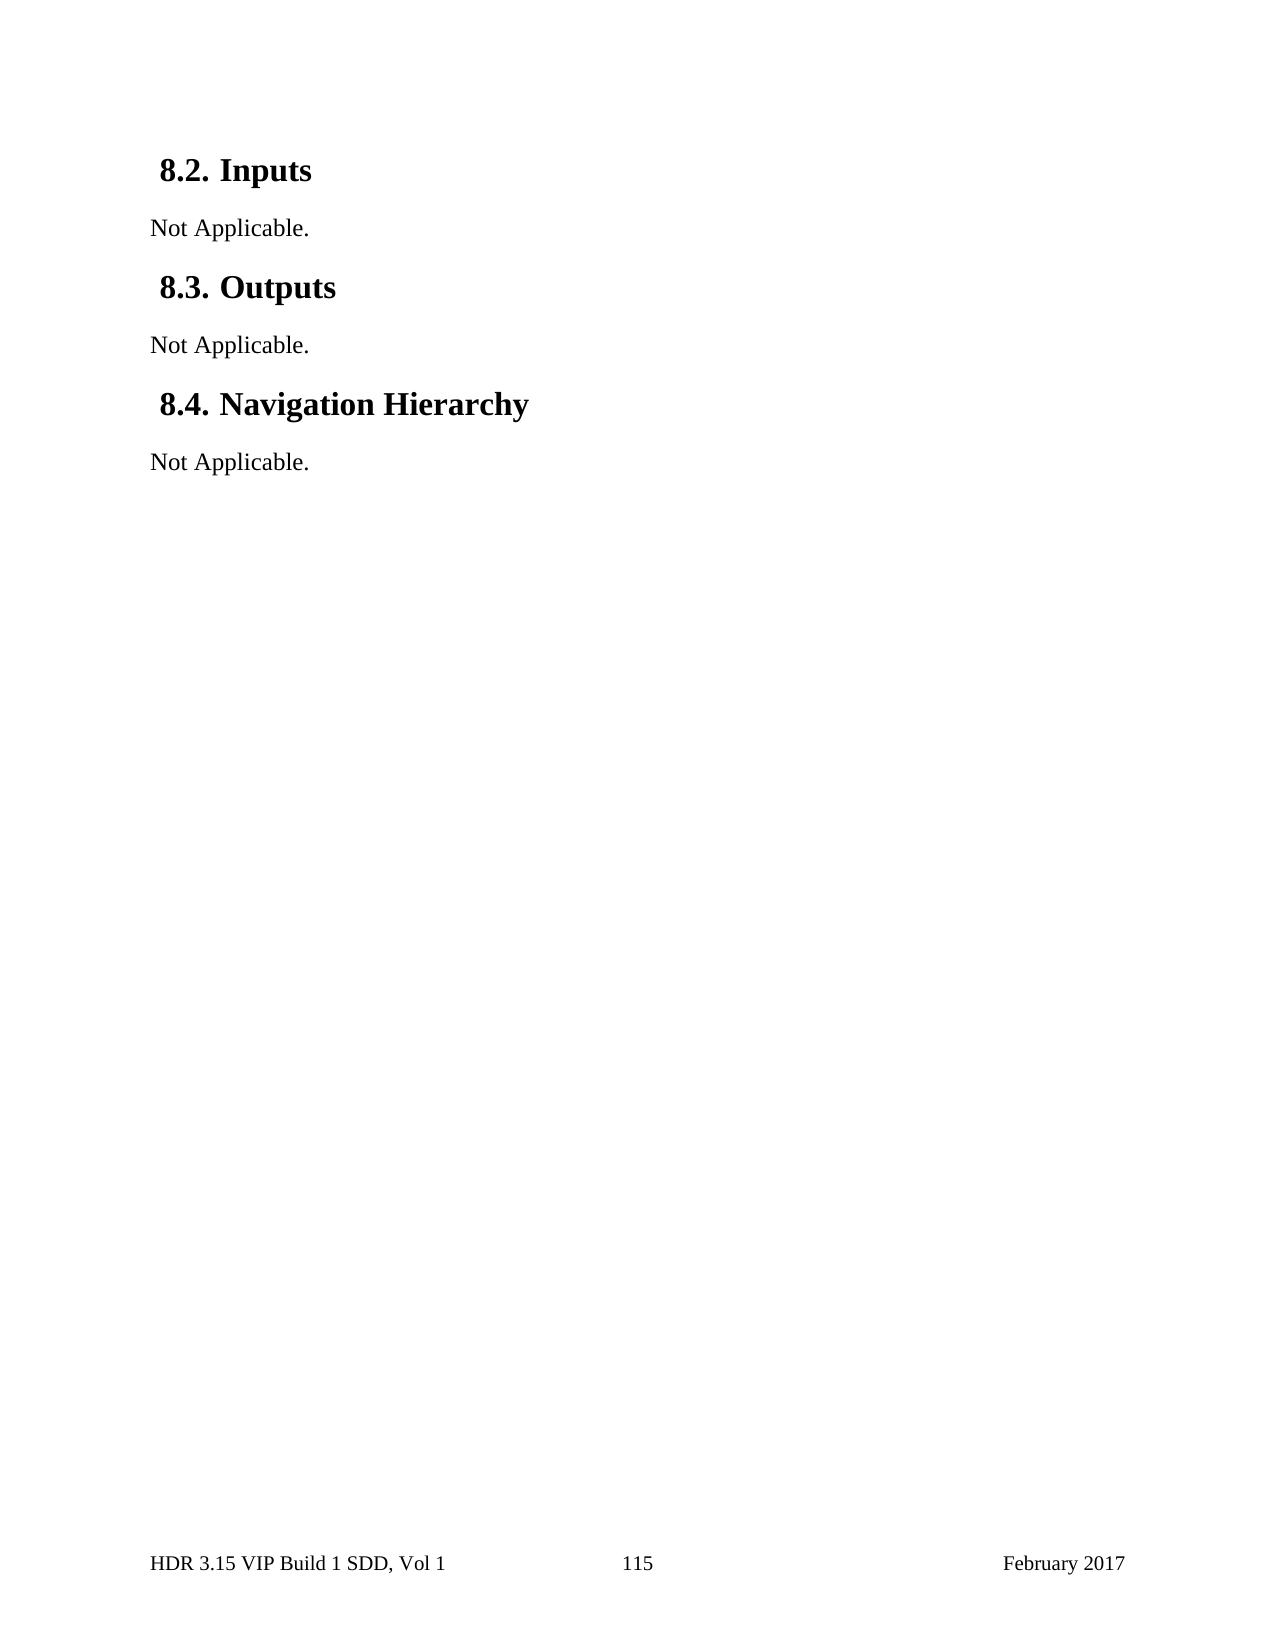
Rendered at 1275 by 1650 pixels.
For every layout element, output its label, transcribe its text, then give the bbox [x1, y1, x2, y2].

text Not Applicable. [150, 447, 1125, 476]
subtitle Outputs [159, 267, 1125, 305]
subtitle Inputs [159, 150, 1125, 188]
text Not Applicable. [150, 213, 1125, 242]
subtitle Navigation Hierarchy [159, 384, 1125, 422]
text Not Applicable. [150, 330, 1125, 359]
